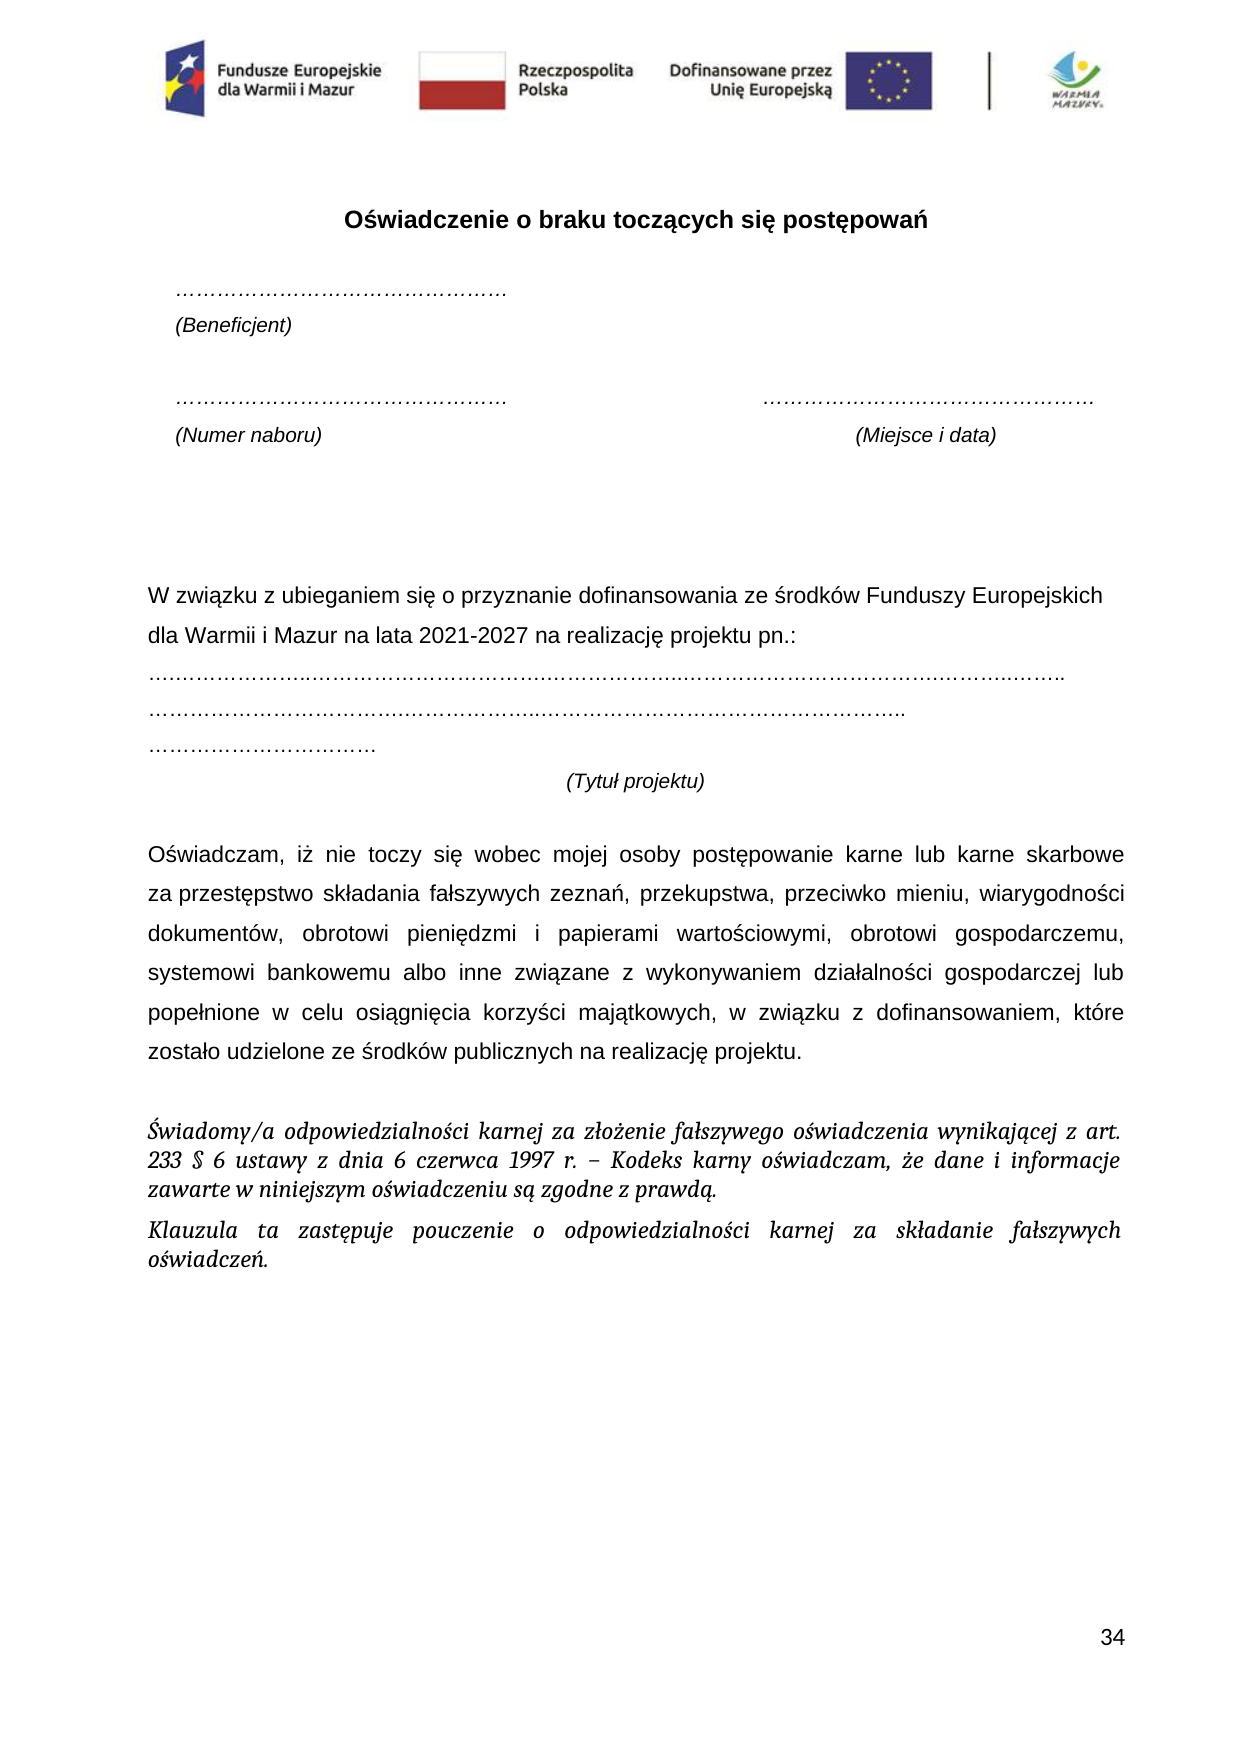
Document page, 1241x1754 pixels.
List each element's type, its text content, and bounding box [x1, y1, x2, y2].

table_header ………………………………………… (Beneficjent) ………………………………………… [164, 277, 636, 423]
table_cell (Numer naboru) [164, 423, 636, 461]
picture [147, 21, 1119, 131]
text Świadomy/a odpowiedzialności karnej za złożenie fałszywego oświadczenia wynikającej z art. 233 § 6 ustawy z dnia 6 czerwca 1997 r. − Kodeks karny oświadczam, że dane i informacje zawarte w niniejszym oświadczeniu są zgodne z prawdą. [148, 1117, 1125, 1203]
text (Tytuł projektu) [148, 769, 1125, 793]
text Klauzula ta zastępuje pouczenie o odpowiedzialności karnej za składanie fałszywych oświadczeń. [148, 1216, 1125, 1273]
table_cell (Miejsce i data) [636, 423, 1109, 461]
text Oświadczenie o braku toczących się postępowań [148, 205, 1125, 234]
text W związku z ubieganiem się o przyznanie dofinansowania ze środków Funduszy Europejskich dla Warmii i Mazur na lata 2021-2027 na realizację projektu pn.: [148, 582, 1125, 648]
text ….………………..…………………………….………………..……………………………….………..……..……………………………….………………..……………………………………………..…………………………… [148, 661, 1125, 757]
table_header ………………………………………… [636, 277, 1109, 423]
text Oświadczam, iż nie toczy się wobec mojej osoby postępowanie karne lub karne skarbowe za przestępstwo składania fałszywych zeznań, przekupstwa, przeciwko mieniu, wiarygodności dokumentów, obrotowi pieniędzmi i papierami wartościowymi, obrotowi gospodarczemu, systemowi bankowemu albo inne związane z wykonywaniem działalności gospodarczej lub popełnione w celu osiągnięcia korzyści majątkowych, w związku z dofinansowaniem, które zostało udzielone ze środków publicznych na realizację projektu. [148, 841, 1125, 1064]
